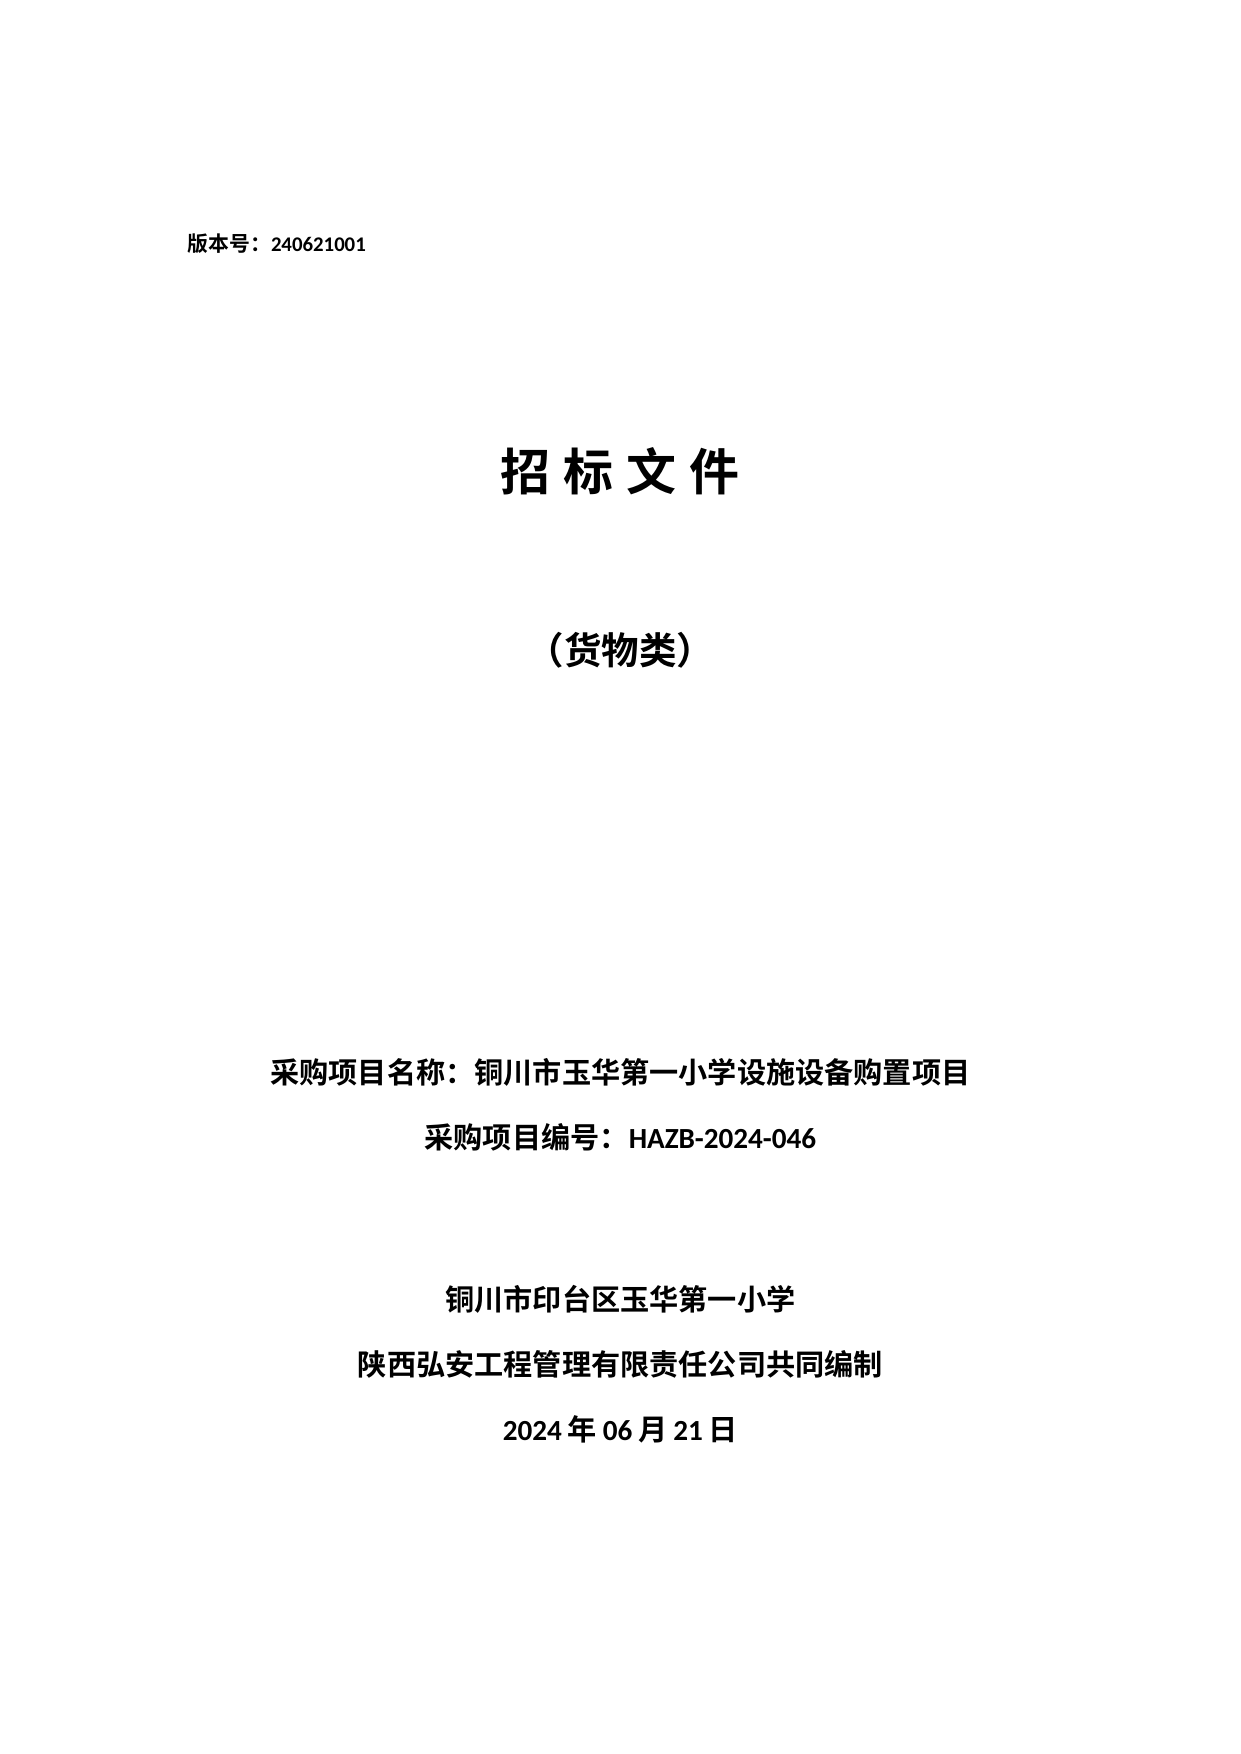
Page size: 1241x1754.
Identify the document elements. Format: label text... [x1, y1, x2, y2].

text （货物类） [187, 617, 1053, 1039]
text 陕西弘安工程管理有限责任公司共同编制 [187, 1332, 1053, 1397]
text 招 标 文 件 [187, 422, 1053, 617]
text 2024年06月21日 [187, 1397, 1053, 1462]
text 铜川市印台区玉华第一小学 [187, 1267, 1053, 1332]
text 版本号：240621001 [187, 227, 1053, 422]
text 采购项目编号：HAZB-2024-046 [187, 1104, 1053, 1267]
text 采购项目名称：铜川市玉华第一小学设施设备购置项目 [187, 1039, 1053, 1104]
